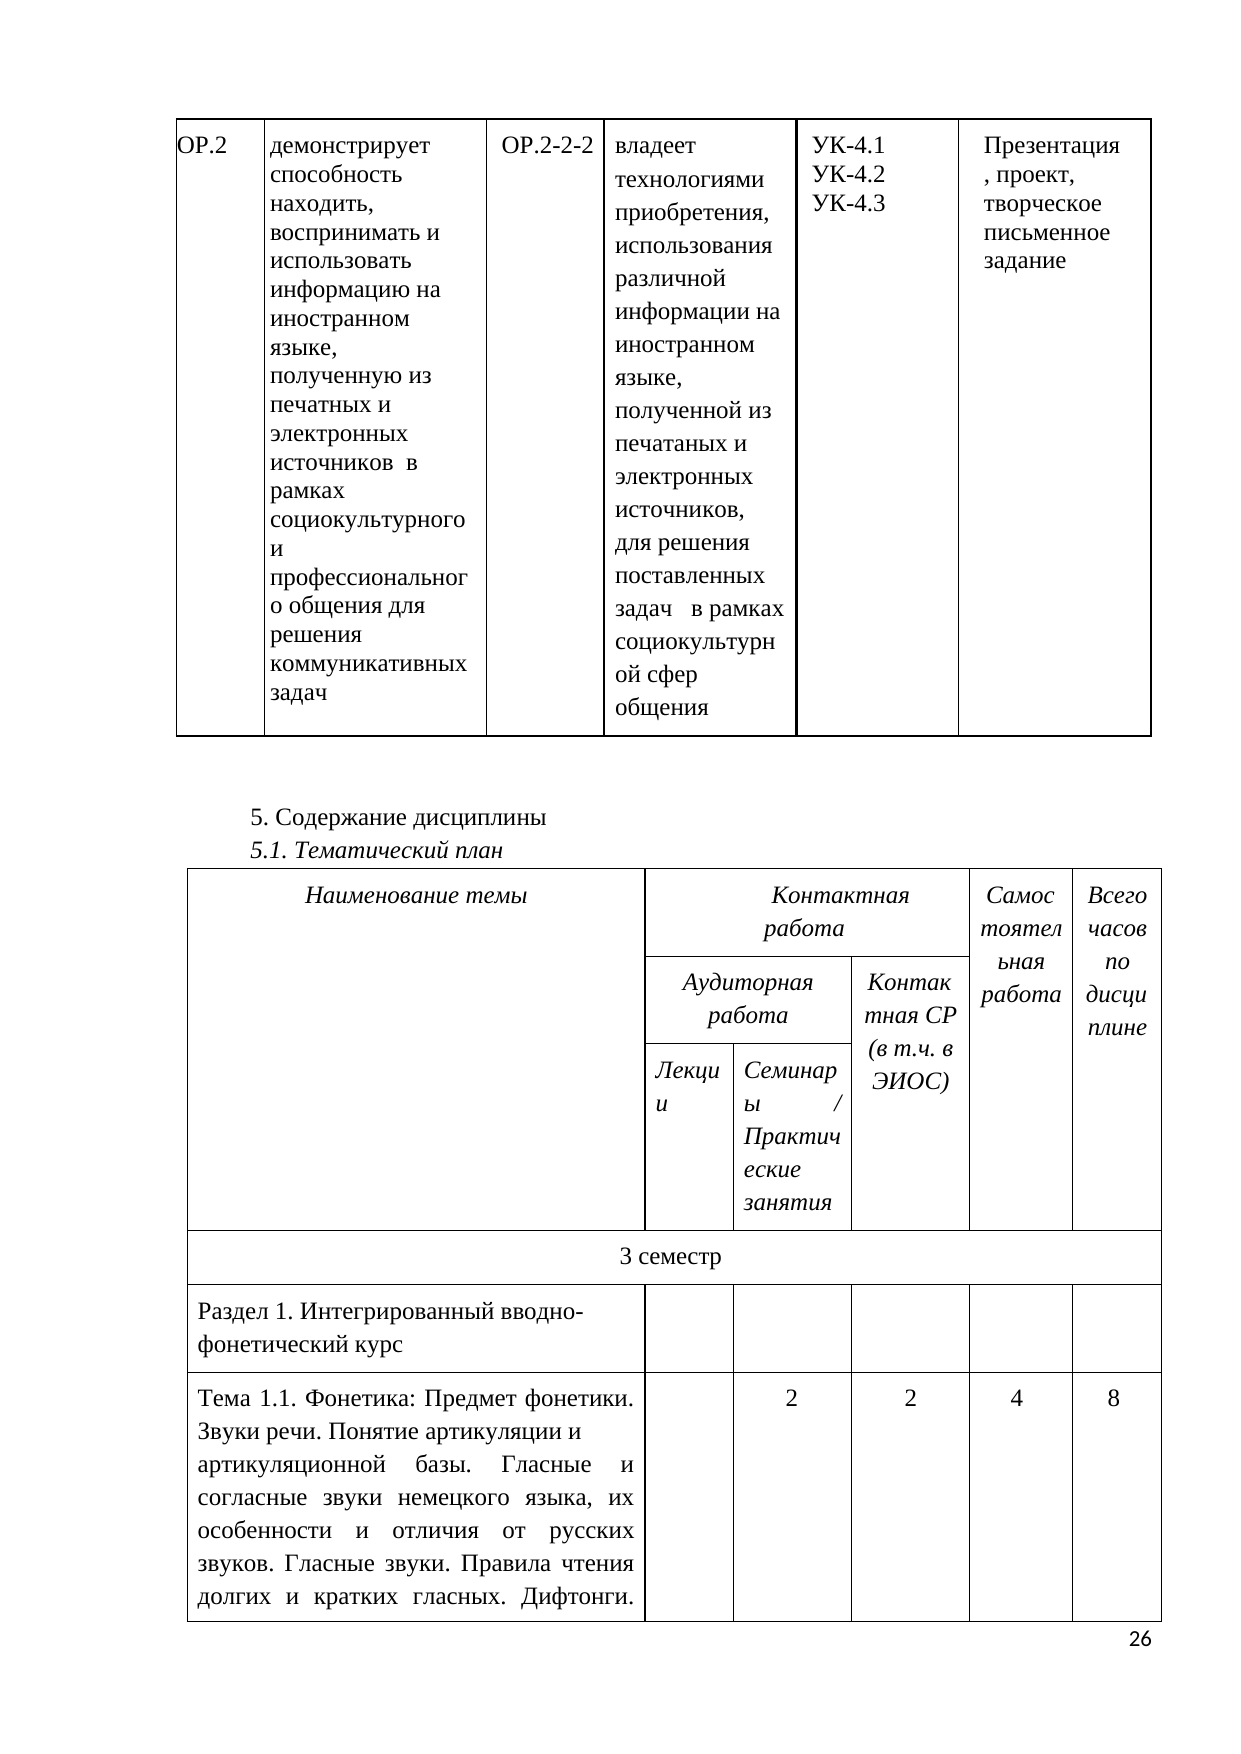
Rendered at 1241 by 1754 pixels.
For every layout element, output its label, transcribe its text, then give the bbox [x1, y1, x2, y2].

table_cell 2 [734, 1373, 851, 1621]
table_cell 3 семестр [188, 1231, 1161, 1284]
table_cell [1073, 1285, 1161, 1372]
table_header Наименование темы [188, 869, 644, 1230]
table_cell владеет технологиями приобретения, использования различной информации на иностранном языке, полученной из печатаных и электронных источников, для решения поставленных задач в рамках социокультурной сфер общения [605, 120, 795, 735]
text 5. Содержание дисциплины [177, 802, 1152, 831]
table_cell Аудиторная работа [646, 957, 851, 1043]
text 5.1. Тематический план [177, 835, 1152, 864]
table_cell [798, 120, 958, 735]
table_cell 2 [852, 1373, 969, 1621]
table_cell 8 [1073, 1373, 1161, 1621]
table_header Самостоятельная работа [970, 869, 1072, 1230]
table_cell [646, 1373, 733, 1621]
table_cell Семинары / Практические занятия [734, 1044, 851, 1230]
table_cell Раздел 1. Интегрированный вводно-фонетический курс [188, 1285, 644, 1372]
table_cell [852, 1285, 969, 1372]
table_cell [646, 1285, 733, 1372]
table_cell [188, 1373, 644, 1621]
table_cell Лекции [646, 1044, 733, 1230]
table_cell [970, 1285, 1072, 1372]
table_cell [734, 1285, 851, 1372]
table_cell ОР.2 [177, 120, 264, 735]
table_header Всего часов по дисциплине [1073, 869, 1161, 1230]
table_cell ОР.2-2-2 [487, 120, 603, 735]
table_cell демонстрирует способность находить, воспринимать и использовать информацию на иностранном языке, полученную из печатных и электронных источников в рамках социокультурного и профессионального общения для решения коммуникативных задач [265, 120, 486, 735]
table_cell Контактная СР (в т.ч. в ЭИОС) [852, 957, 969, 1230]
table_header Контактная работа [646, 869, 969, 956]
table_cell 4 [970, 1373, 1072, 1621]
table_cell Презентация, проект, творческое письменное задание [959, 120, 1150, 735]
